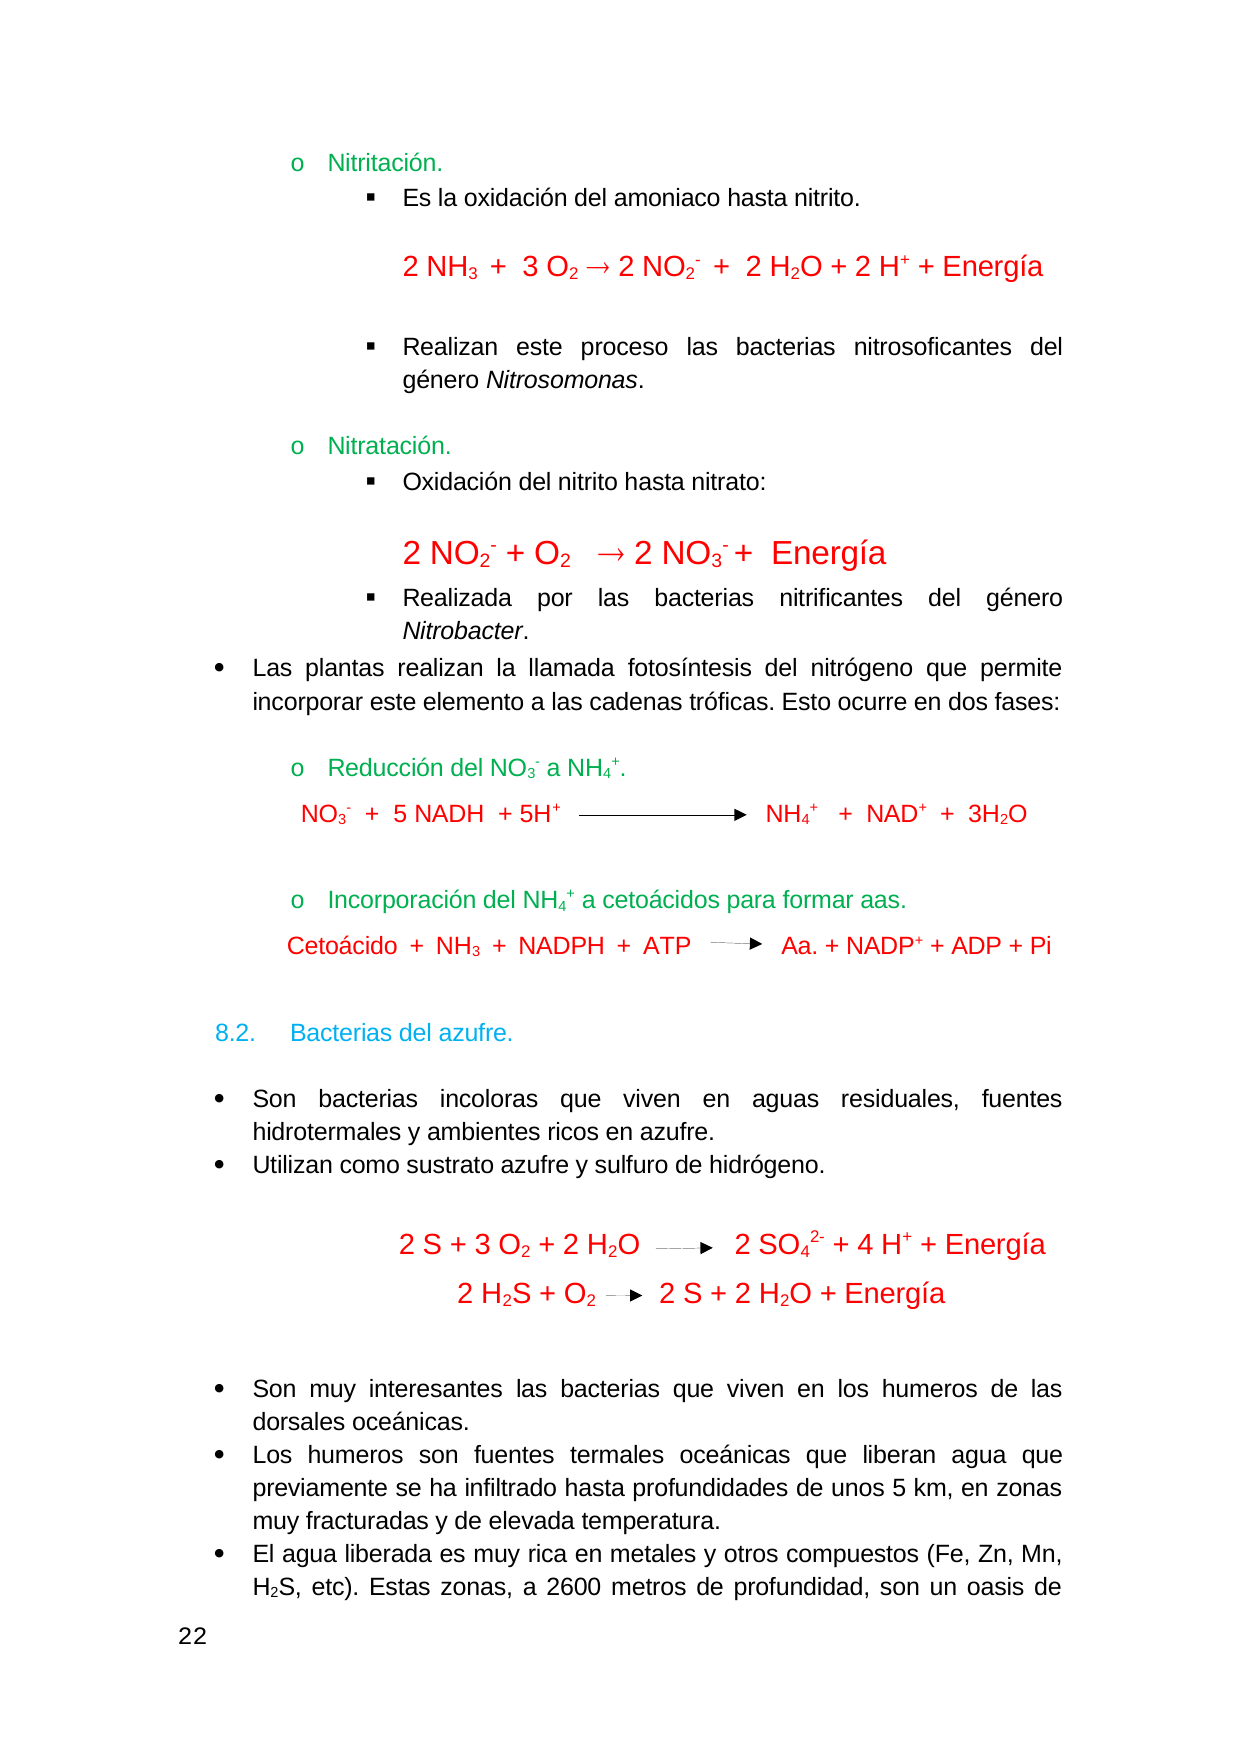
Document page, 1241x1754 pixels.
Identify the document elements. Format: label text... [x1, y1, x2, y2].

list Bacterias del azufre. [215, 1018, 1063, 1047]
list Oxidación del nitrito hasta nitrato: [365, 467, 1063, 496]
text NO3- + 5 NADH + 5H+ NH4+ + NAD+ + 3H2O [177, 798, 1063, 827]
list Las plantas realizan la llamada fotosíntesis del nitrógeno que permite incorporar este elemento a las cadenas tróficas. Esto ocurre en dos fases: [215, 653, 1063, 715]
list Utilizan como sustrato azufre y sulfuro de hidrógeno. [215, 1150, 1063, 1179]
list Realizan este proceso las bacterias nitrosoficantes del género Nitrosomonas. [365, 332, 1063, 394]
list Es la oxidación del amoniaco hasta nitrito. [365, 183, 1063, 212]
list Incorporación del NH4+ a cetoácidos para formar aas. [290, 885, 1063, 916]
list Los humeros son fuentes termales oceánicas que liberan agua que previamente se ha infiltrado hasta profundidades de unos 5 km, en zonas muy fracturadas y de elevada temperatura. [215, 1440, 1063, 1535]
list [215, 1539, 1063, 1601]
list Nitratación. [290, 431, 1063, 462]
list Son bacterias incoloras que viven en aguas residuales, fuentes hidrotermales y ambientes ricos en azufre. [215, 1084, 1063, 1146]
text Cetoácido + NH3 + NADPH + ATP Aa. + NADP+ + ADP + Pi [177, 931, 1063, 960]
list 2 NH3 + 3 O2 2 NO2- + 2 H2O + 2 H+ + Energía [402, 249, 1063, 283]
text 2 S + 3 O2 + 2 H2O 2 SO42- + 4 H+ + Energía [177, 1227, 1063, 1261]
list 2 NO2- + O2 2 NO3- + Energía [402, 533, 1063, 572]
list Realizada por las bacterias nitrificantes del género Nitrobacter. [365, 583, 1063, 645]
list Reducción del NO3- a NH4+. [290, 753, 1063, 783]
list Son muy interesantes las bacterias que viven en los humeros de las dorsales oceánicas. [215, 1374, 1063, 1436]
text 2 H2S + O2 2 S + 2 H2O + Energía [177, 1276, 1063, 1309]
list Nitritación. [290, 148, 1063, 178]
